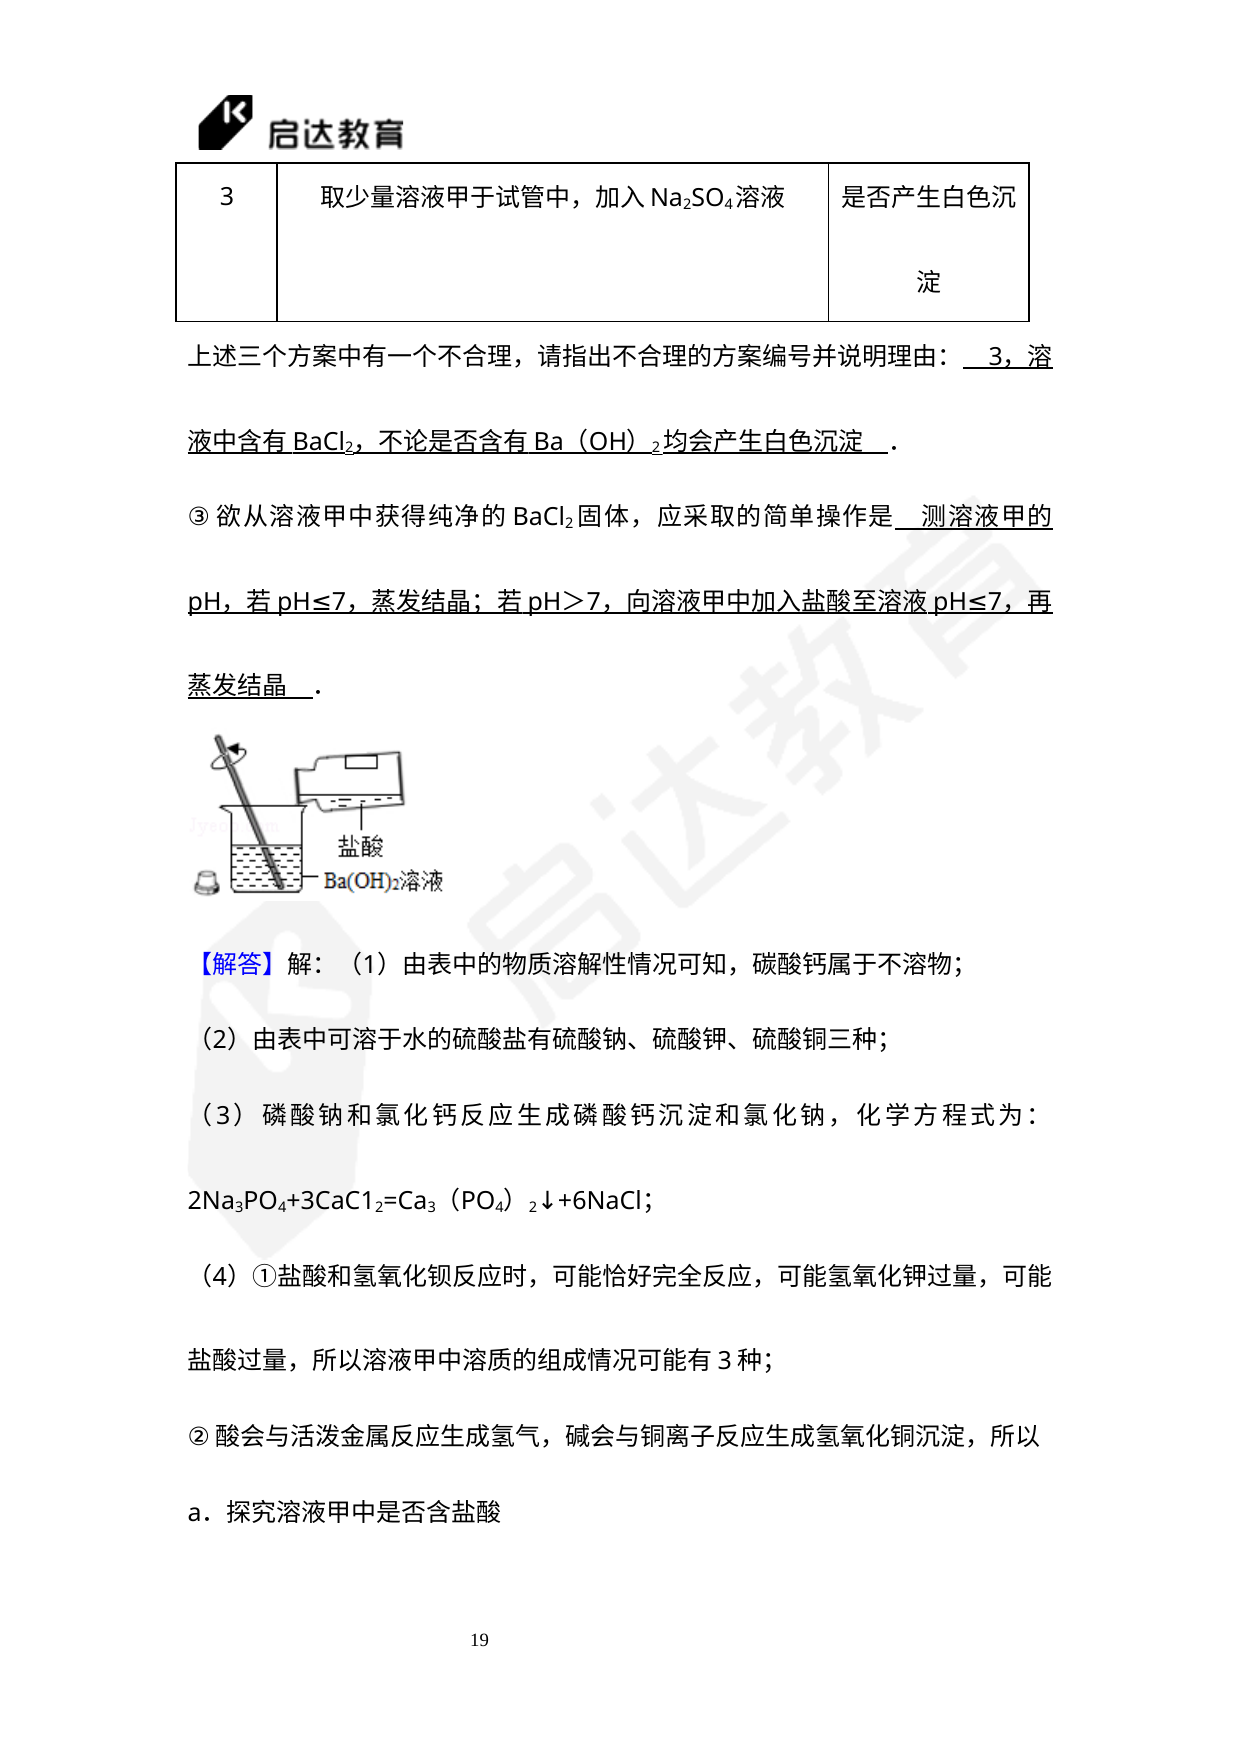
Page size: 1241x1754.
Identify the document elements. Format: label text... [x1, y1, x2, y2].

picture [187, 727, 447, 901]
text 【解答】解：（1）由表中的物质溶解性情况可知，碳酸钙属于不溶物； [187, 930, 1053, 995]
text 上述三个方案中有一个不合理，请指出不合理的方案编号并说明理由： 3，溶液中含有BaCl2，不论是否含有Ba（OH）2均会产生白色沉淀 ． [187, 322, 1053, 472]
text a．探究溶液甲中是否含盐酸 [187, 1478, 1053, 1543]
table_cell 取少量溶液甲于试管中，加入Na2SO4溶液 [278, 164, 828, 321]
picture [198, 95, 404, 150]
text ②酸会与活泼金属反应生成氢气，碱会与铜离子反应生成氢氧化铜沉淀，所以 [187, 1402, 1053, 1467]
text （2）由表中可溶于水的硫酸盐有硫酸钠、硫酸钾、硫酸铜三种； [187, 1006, 1053, 1071]
table_cell 是否产生白色沉淀 [829, 164, 1028, 321]
table_cell 3 [177, 164, 276, 321]
text ③欲从溶液甲中获得纯净的BaCl2固体，应采取的简单操作是 测溶液甲的pH，若pH≤7，蒸发结晶；若pH＞7，向溶液甲中加入盐酸至溶液pH≤7，再蒸发结晶 ． [187, 482, 1053, 612]
text （4）①盐酸和氢氧化钡反应时，可能恰好完全反应，可能氢氧化钾过量，可能盐酸过量，所以溶液甲中溶质的组成情况可能有3种； [187, 1242, 1053, 1391]
text ③欲从溶液甲中获得纯净的BaCl2固体，应采取的简单操作是 测溶液甲的pH，若pH≤7，蒸发结晶；若pH＞7，向溶液甲中加入盐酸至溶液pH≤7，再蒸发结晶 ． [187, 613, 1053, 716]
text （3）磷酸钠和氯化钙反应生成磷酸钙沉淀和氯化钠，化学方程式为：2Na3PO4+3CaC12=Ca3（PO4）2↓+6NaCl； [187, 1081, 1053, 1231]
